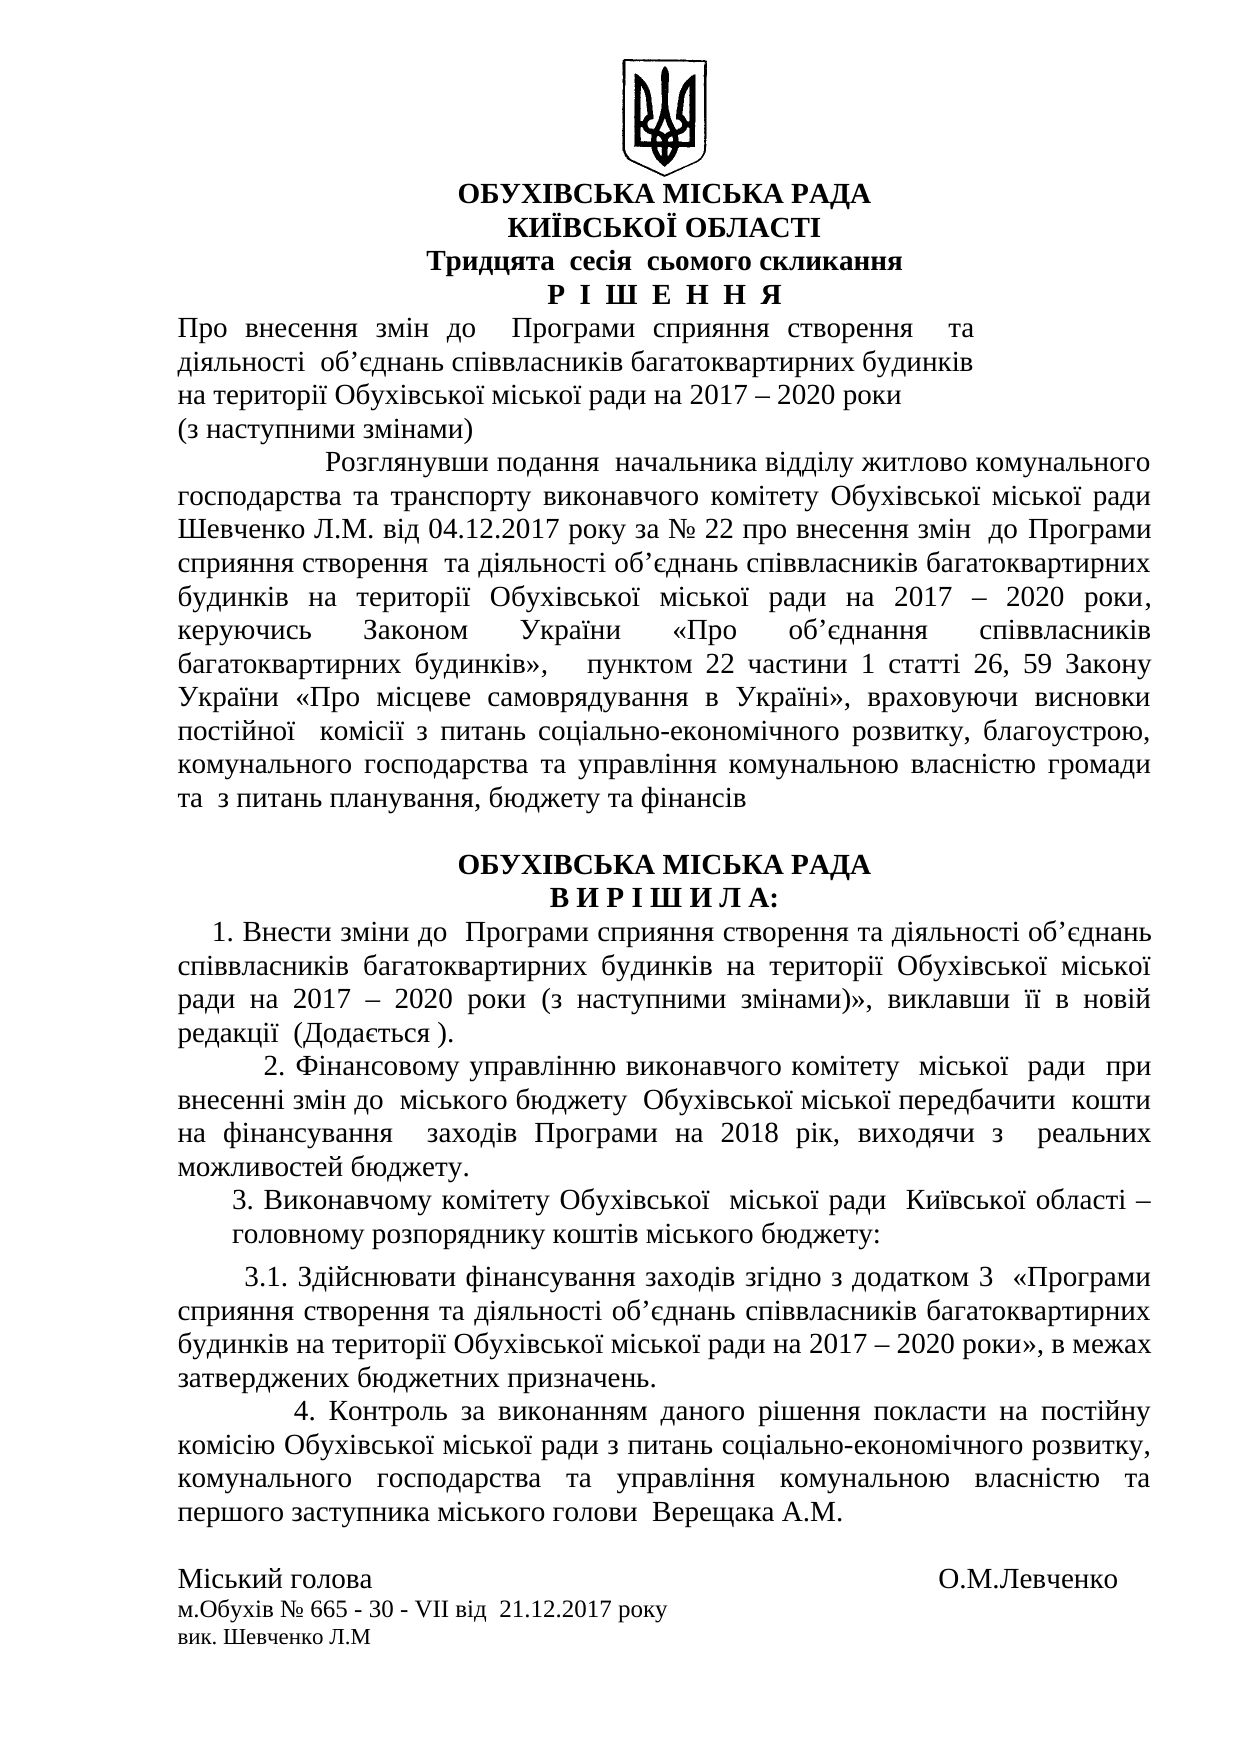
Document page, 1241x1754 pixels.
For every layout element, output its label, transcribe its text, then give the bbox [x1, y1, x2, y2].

picture [621, 59, 708, 177]
text 2. Фінансовому управлінню виконавчого комітету міської ради при внесенні змін до міського бюджету Обухівської міської передбачити кошти на фінансування заходів Програми на 2018 рік, виходячи з реальних можливостей бюджету. [177, 1048, 1152, 1182]
text В И Р І Ш И Л А: [177, 881, 1152, 914]
text Тридцята сесія сьомого скликання [177, 243, 1152, 277]
text вик. Шевченко Л.М [177, 1623, 1152, 1650]
text ОБУХІВСЬКА МІСЬКА РАДА [177, 176, 1152, 210]
text (з наступними змінами) [177, 411, 974, 444]
text КИЇВСЬКОЇ ОБЛАСТІ [177, 210, 1152, 243]
text 3.1. Здійснювати фінансування заходів згідно з додатком 3 «Програми сприяння створення та діяльності об’єднань співвласників багатоквартирних будинків на території Обухівської міської ради на 2017 – 2020 роки», в межах затверджених бюджетних призначень. [177, 1259, 1152, 1393]
text Р І Ш Е Н Н Я [177, 277, 1152, 310]
text 1. Внести зміни до Програми сприяння створення та діяльності об’єднань співвласників багатоквартирних будинків на території Обухівської міської ради на 2017 – 2020 роки (з наступними змінами)», виклавши її в новій редакції (Додається ). [177, 914, 1152, 1048]
text 3. Виконавчому комітету Обухівської міської ради Київської області – головному розпоряднику коштів міського бюджету: [232, 1182, 1152, 1249]
text Про внесення змін до Програми сприяння створення та діяльності об’єднань співвласників багатоквартирних будинків на території Обухівської міської ради на 2017 – 2020 роки [177, 310, 974, 411]
text Розглянувши подання начальника відділу житлово комунального господарства та транспорту виконавчого комітету Обухівської міської ради Шевченко Л.М. від 04.12.2017 року за № 22 про внесення змін до Програми сприяння створення та діяльності об’єднань співвласників багатоквартирних будинків на території Обухівської міської ради на 2017 – 2020 роки, керуючись Законом України «Про об’єднання співвласників багатоквартирних будинків», пунктом 22 частини 1 статті 26, 59 Закону України «Про місцеве самоврядування в Україні», враховуючи висновки постійної комісії з питань соціально-економічного розвитку, благоустрою, комунального господарства та управління комунальною власністю громади та з питань планування, бюджету та фінансів [177, 444, 1152, 813]
text ОБУХІВСЬКА МІСЬКА РАДА [177, 847, 1152, 881]
text 4. Контроль за виконанням даного рішення покласти на постійну комісію Обухівської міської ради з питань соціально-економічного розвитку, комунального господарства та управління комунальною власністю та першого заступника міського голови Верещака А.М. [177, 1393, 1152, 1527]
text Міський голова О.М.Левченко [177, 1561, 1152, 1594]
text м.Обухів № 665 - 30 - VII від 21.12.2017 року [177, 1594, 1152, 1623]
